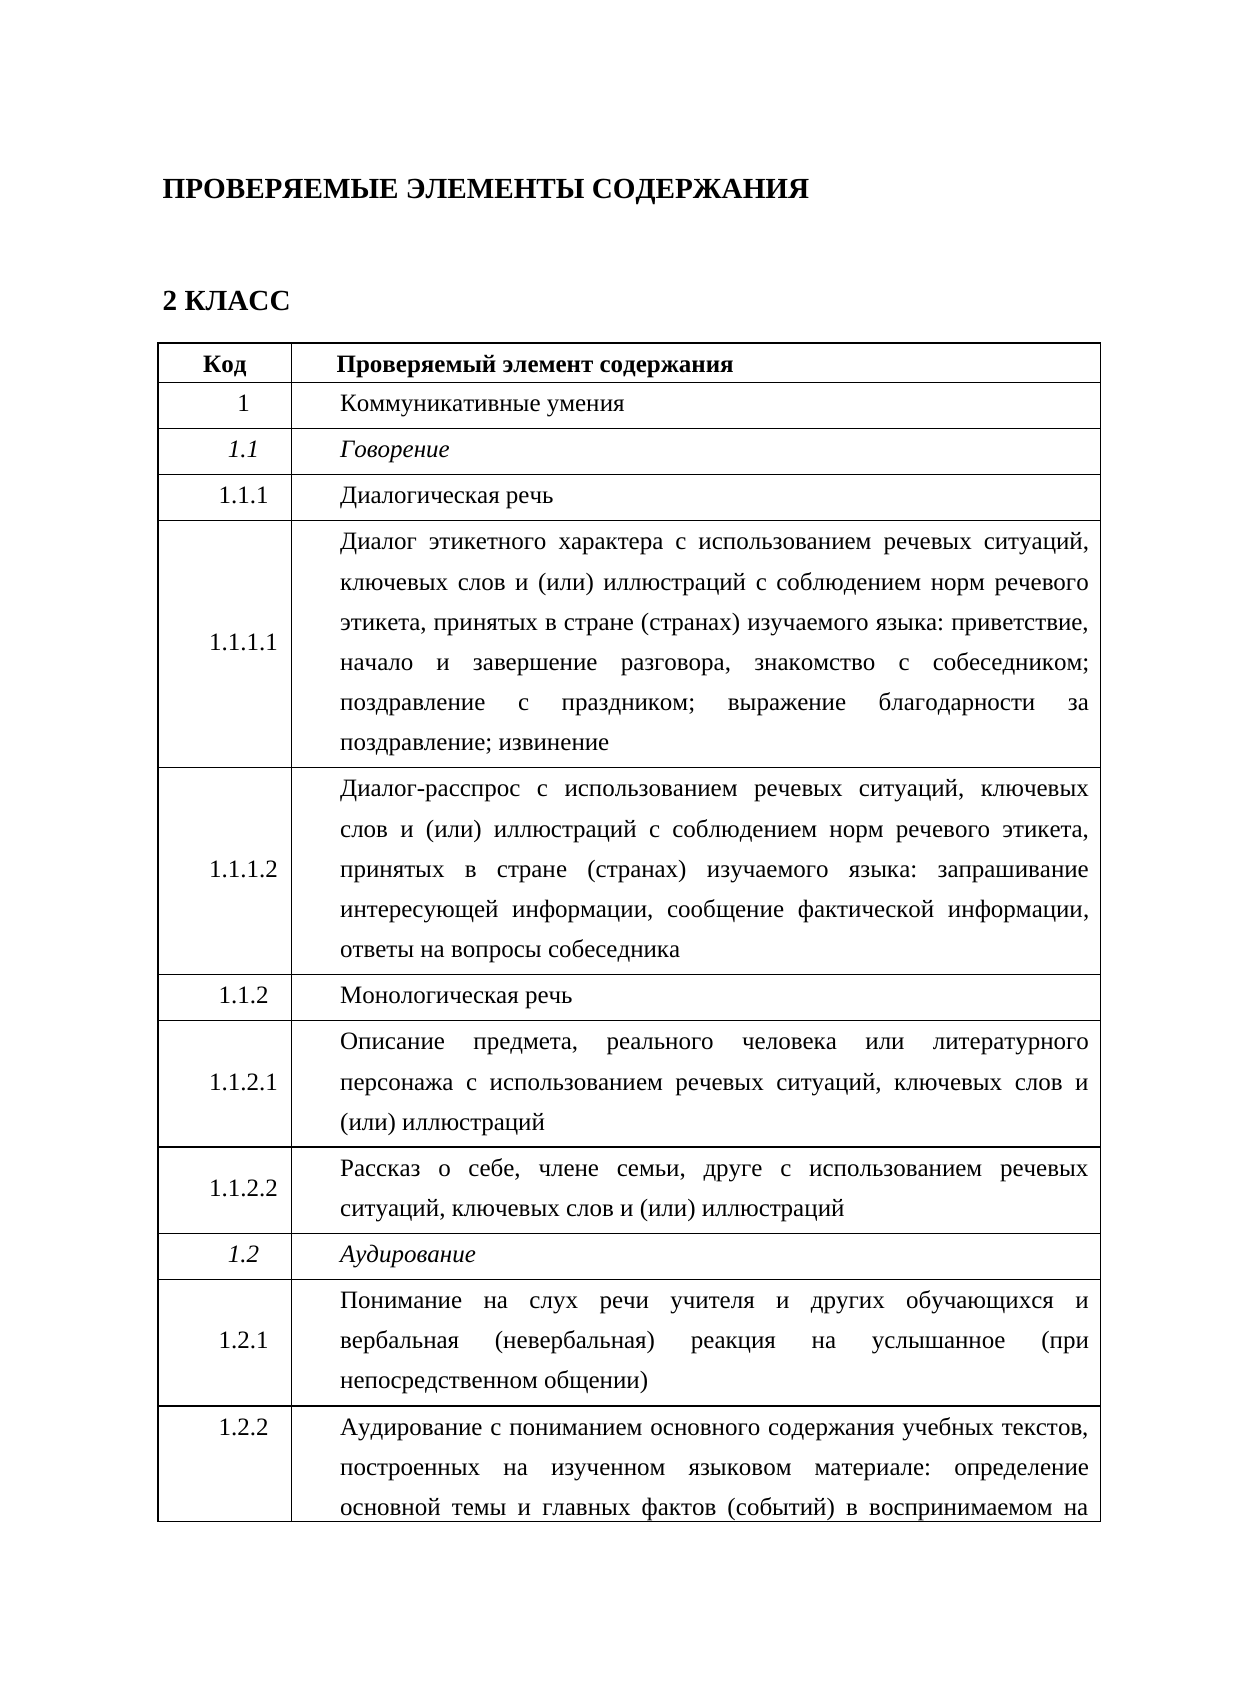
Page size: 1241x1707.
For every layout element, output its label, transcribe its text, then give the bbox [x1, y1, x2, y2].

table_cell Аудирование [292, 1234, 1100, 1278]
table_cell 1.1.2 [159, 975, 291, 1020]
table_cell Монологическая речь [292, 975, 1100, 1020]
table_cell Понимание на слух речи учителя и других обучающихся и вербальная (невербальная) реакция на услышанное (при непосредственном общении) [292, 1280, 1100, 1405]
table_cell 1.1 [159, 429, 291, 474]
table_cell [292, 1407, 1100, 1521]
table_cell 1.2.1 [159, 1280, 291, 1405]
table_cell Диалог-расспрос с использованием речевых ситуаций, ключевых слов и (или) иллюстраций с соблюдением норм речевого этикета, принятых в стране (странах) изучаемого языка: запрашивание интересующей информации, сообщение фактической информации, ответы на вопросы собеседника [292, 768, 1100, 974]
text ПРОВЕРЯЕМЫЕ ЭЛЕМЕНТЫ СОДЕРЖАНИЯ [162, 171, 1090, 204]
table_cell 1 [159, 383, 291, 428]
table_cell 1.1.1 [159, 475, 291, 520]
table_cell 1.2 [159, 1234, 291, 1278]
text 2 КЛАСС [162, 283, 1090, 316]
table_cell 1.1.2.2 [159, 1148, 291, 1232]
table_cell 1.1.1.1 [159, 521, 291, 767]
table_header Код [159, 344, 291, 382]
table_cell Диалог этикетного характера с использованием речевых ситуаций, ключевых слов и (или) иллюстраций с соблюдением норм речевого этикета, принятых в стране (странах) изучаемого языка: приветствие, начало и завершение разговора, знакомство с собеседником; поздравление с праздником; выражение благодарности за поздравление; извинение [292, 521, 1100, 767]
table_cell Коммуникативные умения [292, 383, 1100, 428]
table_cell 1.1.2.1 [159, 1021, 291, 1146]
table_cell 1.1.1.2 [159, 768, 291, 974]
table_cell Говорение [292, 429, 1100, 474]
table_cell Рассказ о себе, члене семьи, друге с использованием речевых ситуаций, ключевых слов и (или) иллюстраций [292, 1148, 1100, 1232]
table_cell 1.2.2 [159, 1407, 291, 1521]
table_header Проверяемый элемент содержания [292, 344, 1100, 382]
table_cell Диалогическая речь [292, 475, 1100, 520]
table_cell Описание предмета, реального человека или литературного персонажа с использованием речевых ситуаций, ключевых слов и (или) иллюстраций [292, 1021, 1100, 1146]
